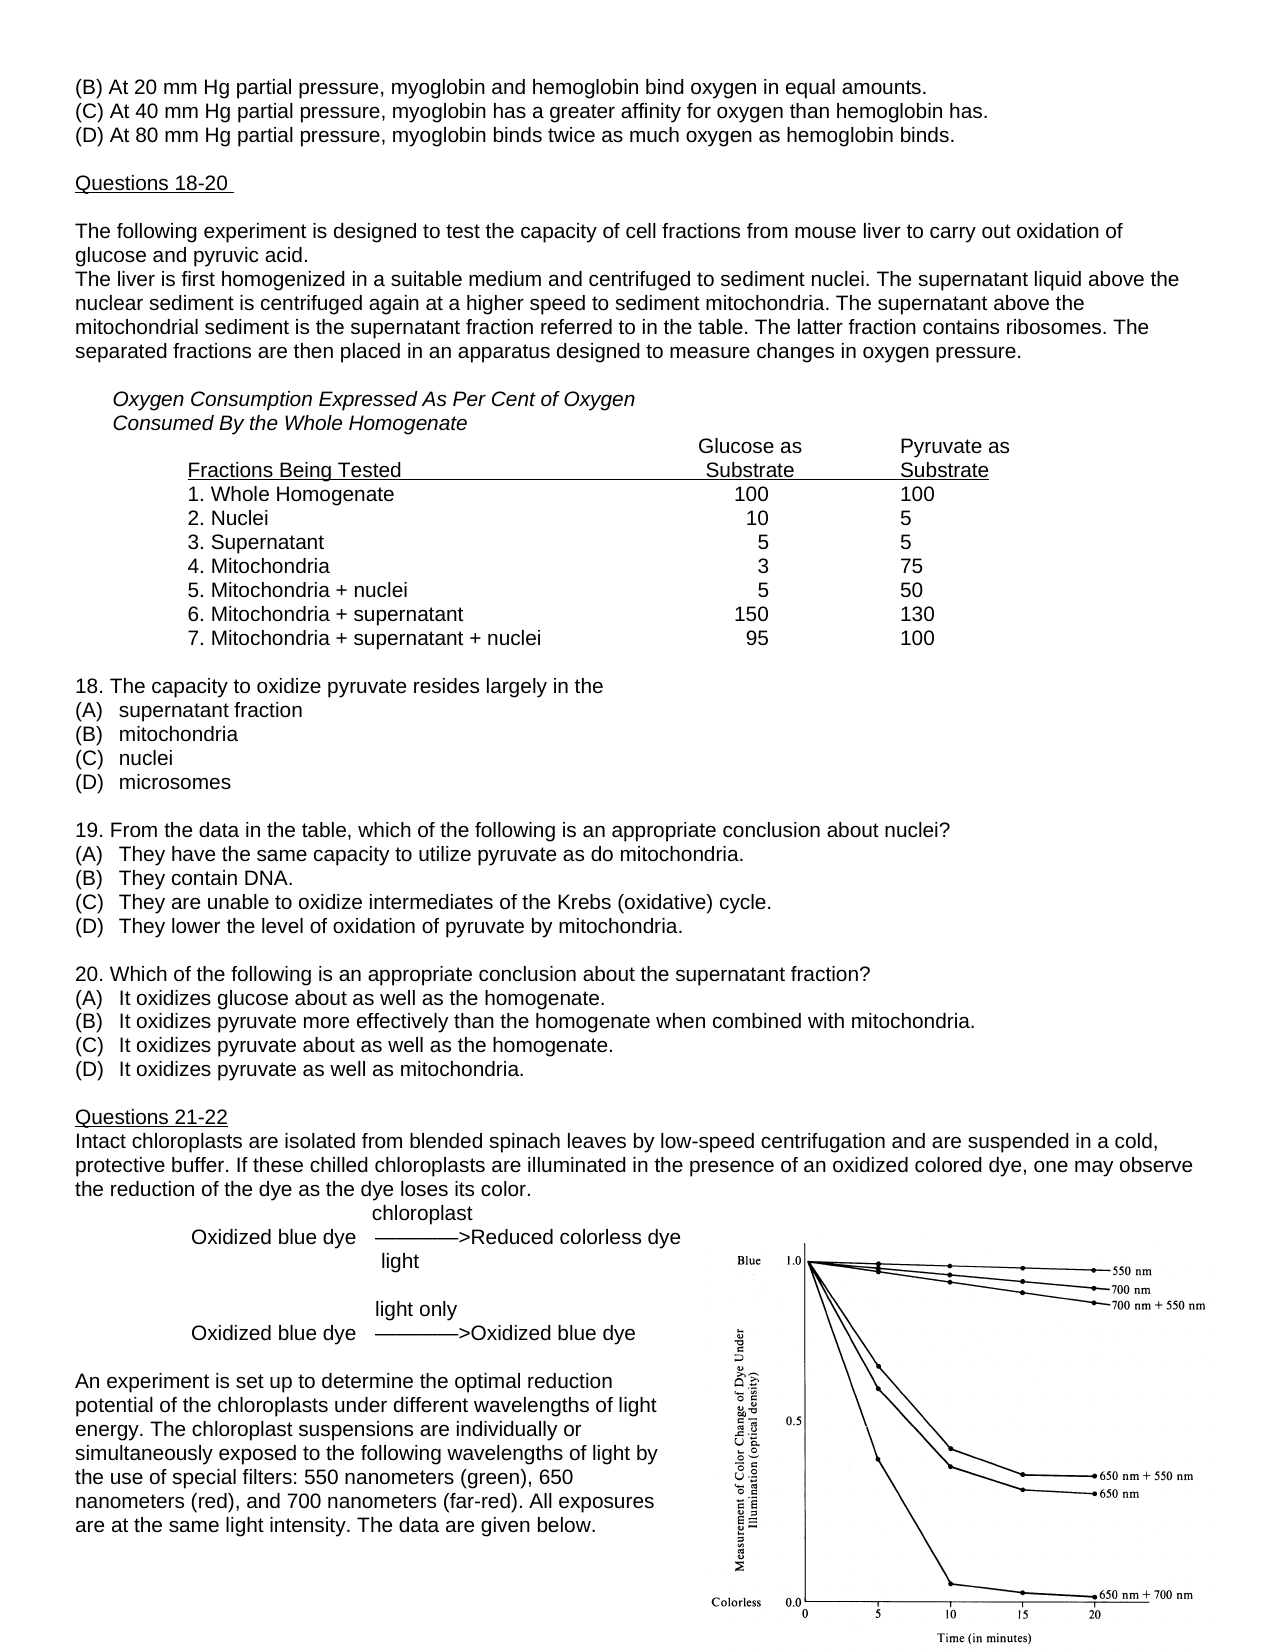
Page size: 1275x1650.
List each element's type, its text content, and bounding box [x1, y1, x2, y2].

text 4. Mitochondria 3 75 [187, 554, 1200, 578]
picture [706, 1236, 1213, 1649]
text 20. Which of the following is an appropriate conclusion about the supernatant fraction? [75, 961, 1200, 985]
text 3. Supernatant 5 5 [187, 530, 1200, 554]
text The following experiment is designed to test the capacity of cell fractions from mouse liver to carry out oxidation of glucose and pyruvic acid. [75, 219, 1200, 267]
text Oxygen Consumption Expressed As Per Cent of Oxygen [112, 386, 1200, 410]
text 1. Whole Homogenate 100 100 [187, 482, 1200, 506]
text Oxidized blue dye ————>Oxidized blue dye [187, 1321, 706, 1345]
text (B) At 20 mm Hg partial pressure, myoglobin and hemoglobin bind oxygen in equal amounts. [75, 75, 1200, 99]
text chloroplast [75, 1201, 1200, 1225]
text Fractions Being Tested Substrate Substrate [187, 458, 1200, 482]
text 19. From the data in the table, which of the following is an appropriate conclusion about nuclei? [75, 818, 1200, 842]
list They lower the level of oxidation of pyruvate by mitochondria. [75, 913, 1200, 937]
text Glucose as Pyruvate as [562, 434, 1200, 458]
text 7. Mitochondria + supernatant + nuclei 95 100 [187, 626, 1200, 650]
text Questions 18-20 [75, 171, 1200, 195]
text light [375, 1249, 706, 1273]
text (C) At 40 mm Hg partial pressure, myoglobin has a greater affinity for oxygen than hemoglobin has. [75, 99, 1200, 123]
text 2. Nuclei 10 5 [187, 506, 1200, 530]
list It oxidizes glucose about as well as the homogenate. [75, 985, 1200, 1009]
list It oxidizes pyruvate about as well as the homogenate. [75, 1033, 1200, 1057]
list nuclei [75, 746, 1200, 770]
text The liver is first homogenized in a suitable medium and centrifuged to sediment nuclei. The supernatant liquid above the nuclear sediment is centrifuged again at a higher speed to sediment mitochondria. The supernatant above the mitochondrial sediment is the supernatant fraction referred to in the table. The latter fraction contains ribosomes. The separated fractions are then placed in an apparatus designed to measure changes in oxygen pressure. [75, 267, 1200, 362]
text 18. The capacity to oxidize pyruvate resides largely in the [75, 674, 1200, 698]
text 6. Mitochondria + supernatant 150 130 [187, 602, 1200, 626]
list microsomes [75, 770, 1200, 794]
list mitochondria [75, 722, 1200, 746]
text 5. Mitochondria + nuclei 5 50 [187, 578, 1200, 602]
text An experiment is set up to determine the optimal reduction potential of the chloroplasts under different wavelengths of light energy. The chloroplast suspensions are individually or simultaneously exposed to the following wavelengths of light by the use of special filters: 550 nanometers (green), 650 nanometers (red), and 700 nanometers (far-red). All exposures are at the same light intensity. The data are given below. [75, 1369, 706, 1536]
list They have the same capacity to utilize pyruvate as do mitochondria. [75, 842, 1200, 866]
list They are unable to oxidize intermediates of the Krebs (oxidative) cycle. [75, 889, 1200, 913]
subtitle Questions 21-22 [75, 1105, 1200, 1129]
list supernatant fraction [75, 698, 1200, 722]
text Consumed By the Whole Homogenate [112, 410, 1200, 434]
text light only [375, 1297, 706, 1321]
text (D) At 80 mm Hg partial pressure, myoglobin binds twice as much oxygen as hemoglobin binds. [75, 123, 1200, 147]
list It oxidizes pyruvate more effectively than the homogenate when combined with mitochondria. [75, 1009, 1200, 1033]
list They contain DNA. [75, 866, 1200, 889]
text Intact chloroplasts are isolated from blended spinach leaves by low-speed centrifugation and are suspended in a cold, protective buffer. If these chilled chloroplasts are illuminated in the presence of an oxidized colored dye, one may observe the reduction of the dye as the dye loses its color. [75, 1129, 1200, 1201]
list It oxidizes pyruvate as well as mitochondria. [75, 1057, 1200, 1081]
text Oxidized blue dye ————>Reduced colorless dye [187, 1225, 1200, 1249]
